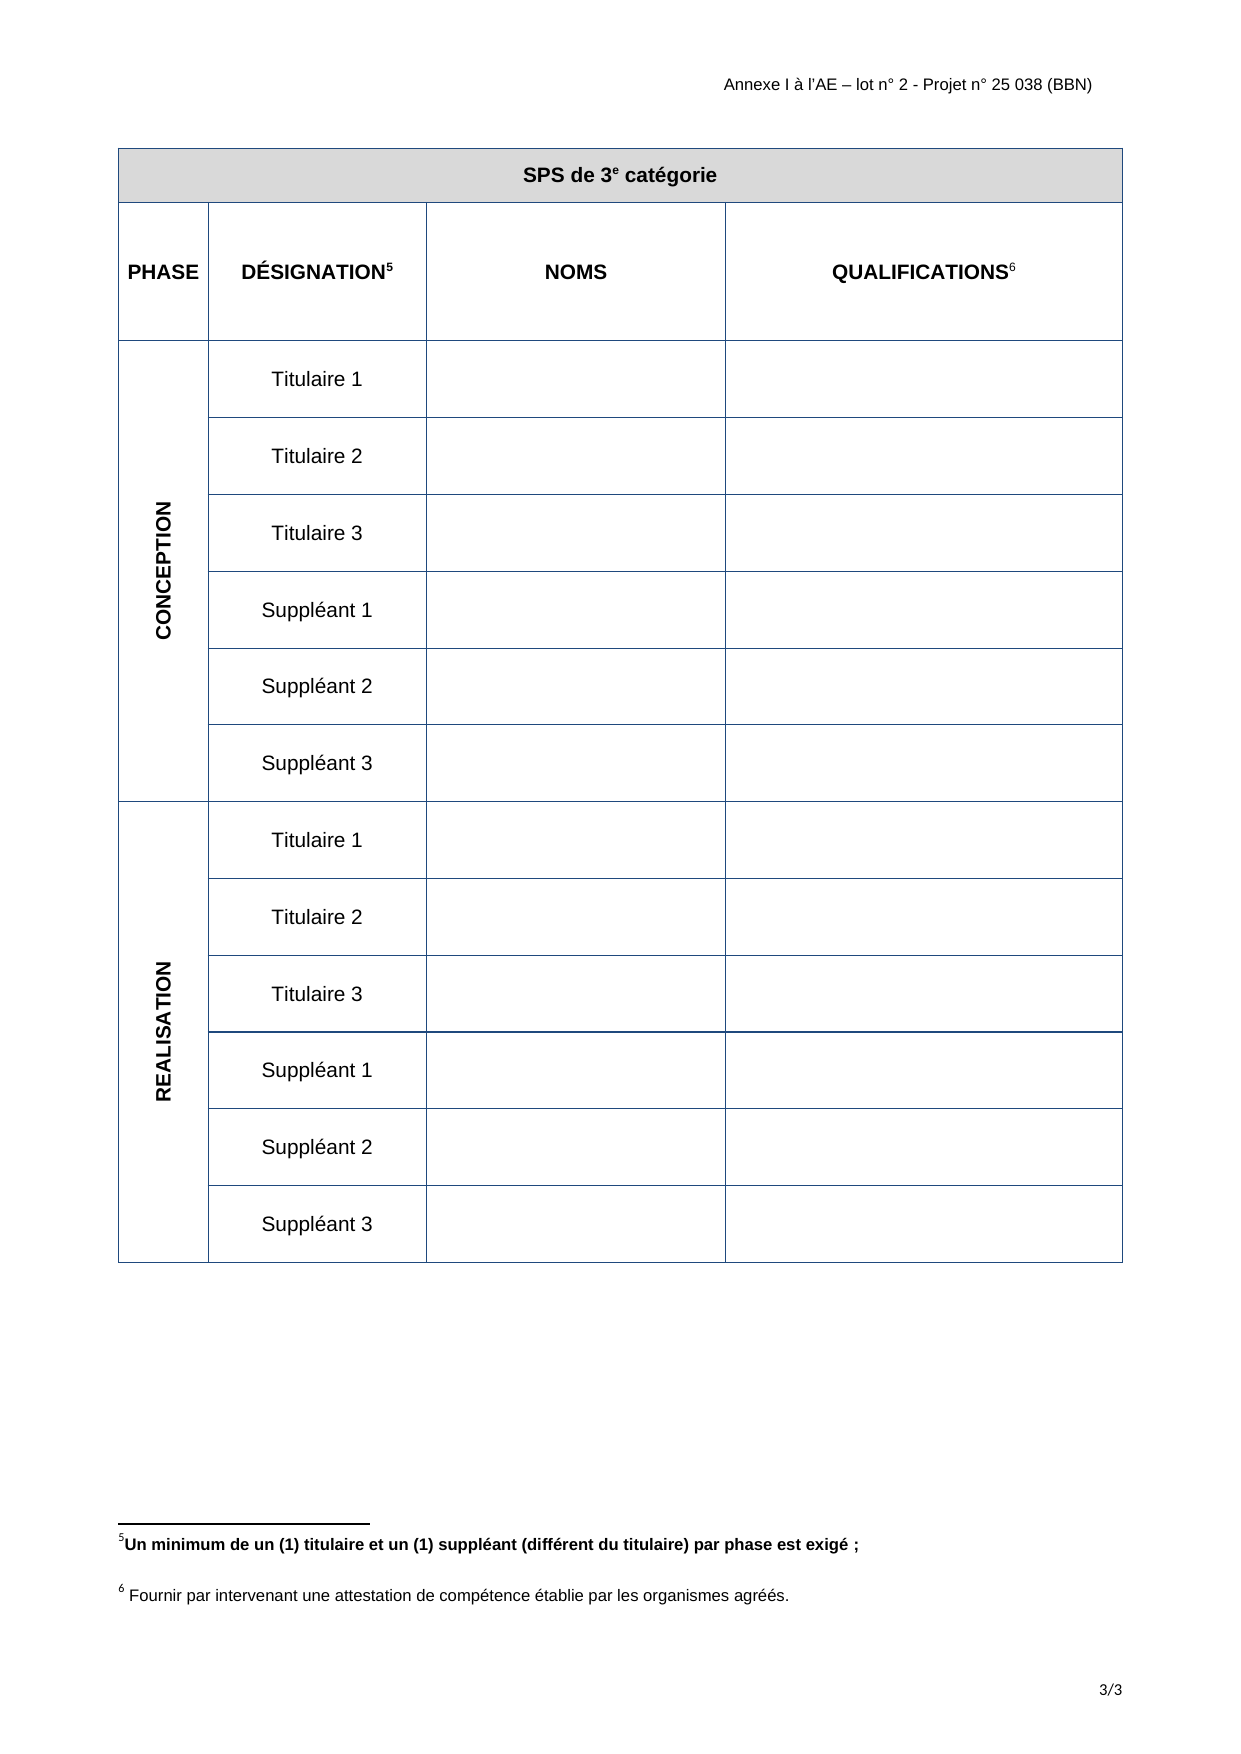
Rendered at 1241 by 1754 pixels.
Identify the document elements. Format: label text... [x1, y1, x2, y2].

table_cell DÉSIGNATION [209, 203, 426, 340]
table_cell [427, 956, 725, 1031]
table_cell [726, 1033, 1122, 1108]
table_cell [726, 649, 1122, 724]
table_cell [427, 418, 725, 494]
table_cell Suppléant 2 [209, 649, 426, 724]
table_cell Suppléant 1 [209, 1033, 426, 1108]
table_cell [427, 495, 725, 571]
table_cell [726, 879, 1122, 954]
table_cell [726, 341, 1122, 417]
table_cell Titulaire 1 [209, 802, 426, 878]
table_cell Suppléant 2 [209, 1109, 426, 1185]
table_cell QUALIFICATIONS [726, 203, 1122, 340]
table_cell [427, 1186, 725, 1262]
table_cell [726, 1186, 1122, 1262]
table_cell Titulaire 1 [209, 341, 426, 417]
table_cell [726, 572, 1122, 647]
table_cell Suppléant 3 [209, 725, 426, 801]
table_cell [726, 725, 1122, 801]
table_header SPS de 3e catégorie [119, 149, 1122, 202]
table_cell [726, 802, 1122, 878]
table_cell PHASE [119, 203, 208, 340]
table_cell REALISATION [119, 802, 208, 1262]
table_cell [726, 956, 1122, 1031]
table_cell [427, 1109, 725, 1185]
table_cell NOMS [427, 203, 725, 340]
table_cell Suppléant 1 [209, 572, 426, 647]
table_cell [427, 1033, 725, 1108]
table_cell [427, 879, 725, 954]
table_cell Titulaire 2 [209, 418, 426, 494]
table_cell [726, 418, 1122, 494]
table_cell [427, 802, 725, 878]
table_cell Titulaire 2 [209, 879, 426, 954]
table_cell [726, 1109, 1122, 1185]
table_cell [427, 341, 725, 417]
table_cell Suppléant 3 [209, 1186, 426, 1262]
table_cell [427, 725, 725, 801]
table_cell [726, 495, 1122, 571]
table_cell CONCEPTION [119, 341, 208, 801]
table_cell [427, 572, 725, 647]
table_cell Titulaire 3 [209, 495, 426, 571]
table_cell Titulaire 3 [209, 956, 426, 1031]
table_cell [427, 649, 725, 724]
